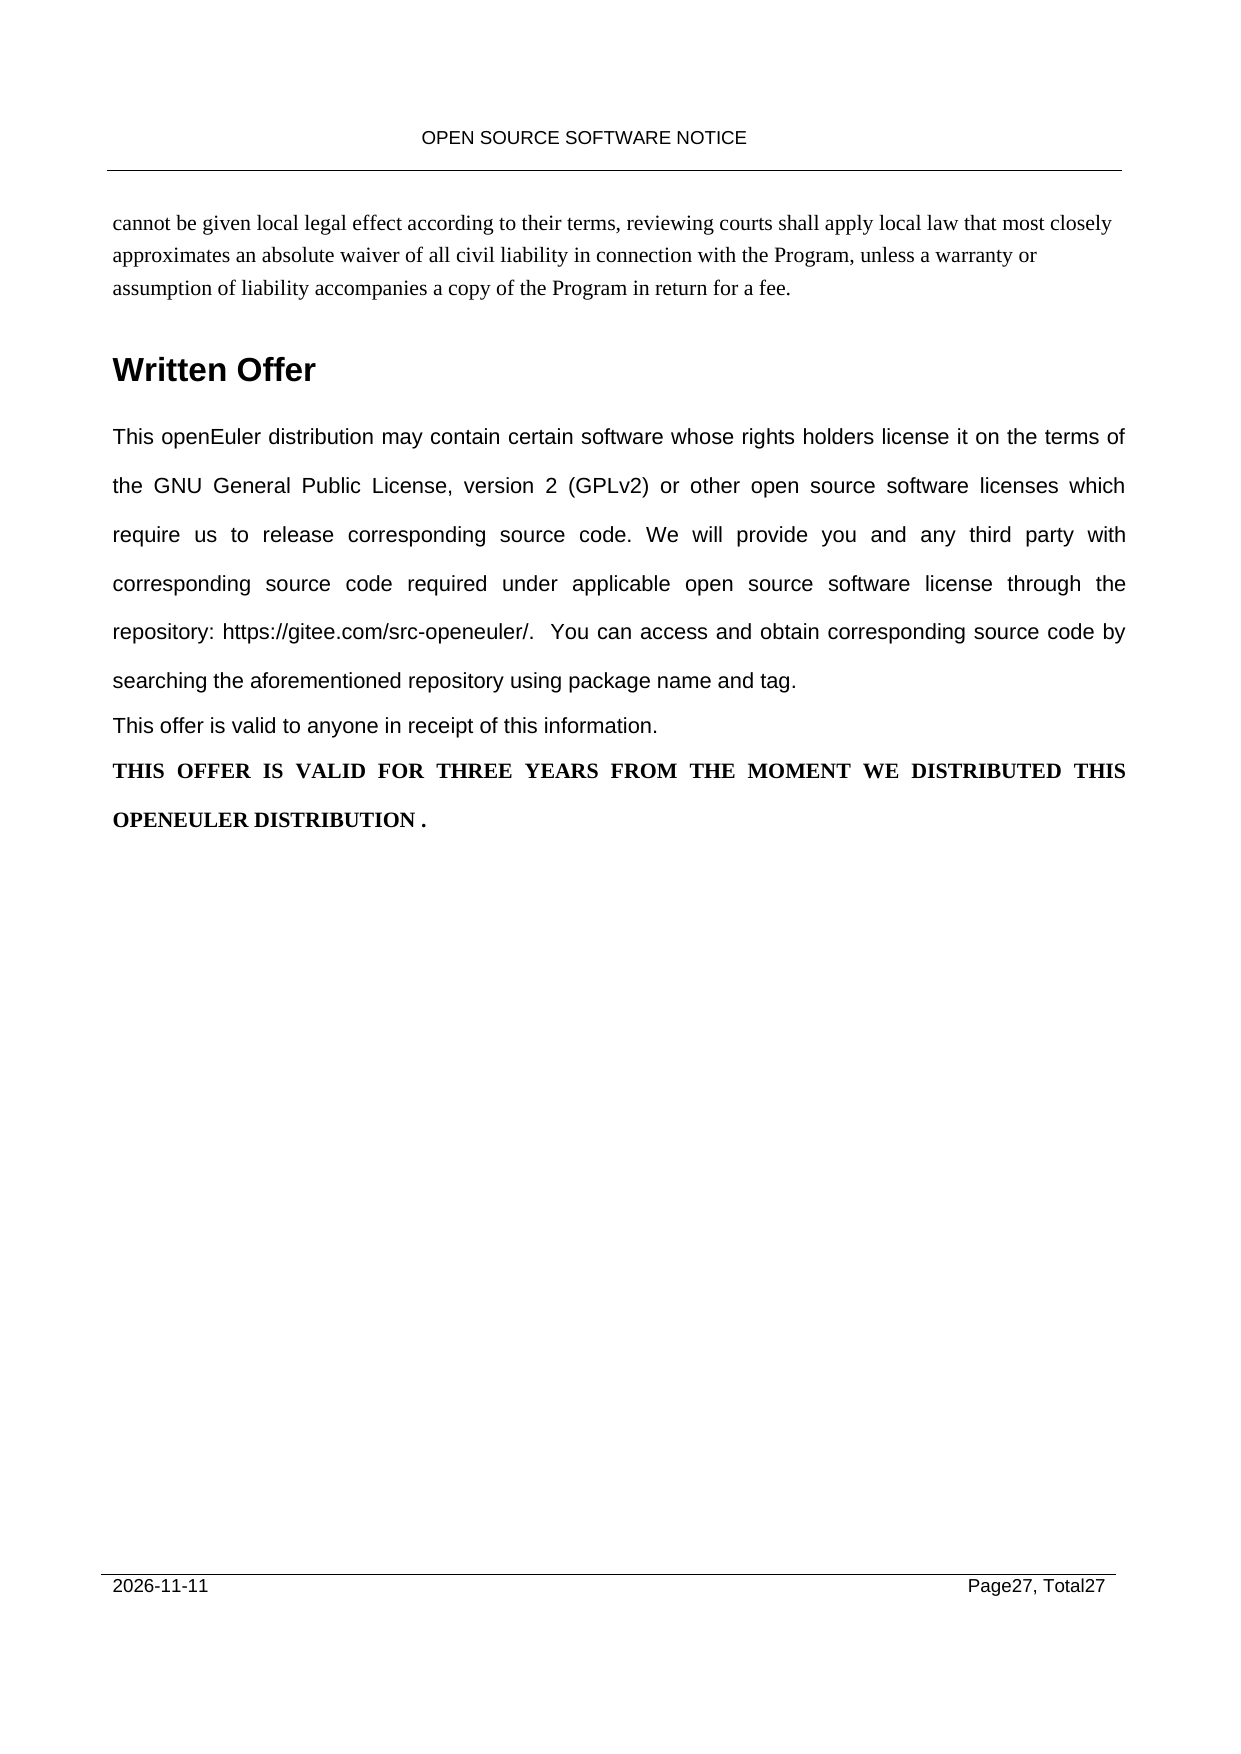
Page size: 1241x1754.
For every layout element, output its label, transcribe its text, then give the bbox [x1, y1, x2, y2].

text This openEuler distribution may contain certain software whose rights holders license it on the terms of the GNU General Public License, version 2 (GPLv2) or other open source software licenses which require us to release corresponding source code. We will provide you and any third party with corresponding source code required under applicable open source software license through the repository: https://gitee.com/src-openeuler/. You can access and obtain corresponding source code by searching the aforementioned repository using package name and tag. [112, 421, 1128, 697]
text Written Offer [112, 336, 1128, 401]
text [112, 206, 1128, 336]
text THIS OFFER IS VALID FOR THREE YEARS FROM THE MOMENT WE DISTRIBUTED THIS OPENEULER DISTRIBUTION . [112, 754, 1128, 836]
text This offer is valid to anyone in receipt of this information. [112, 709, 1128, 742]
